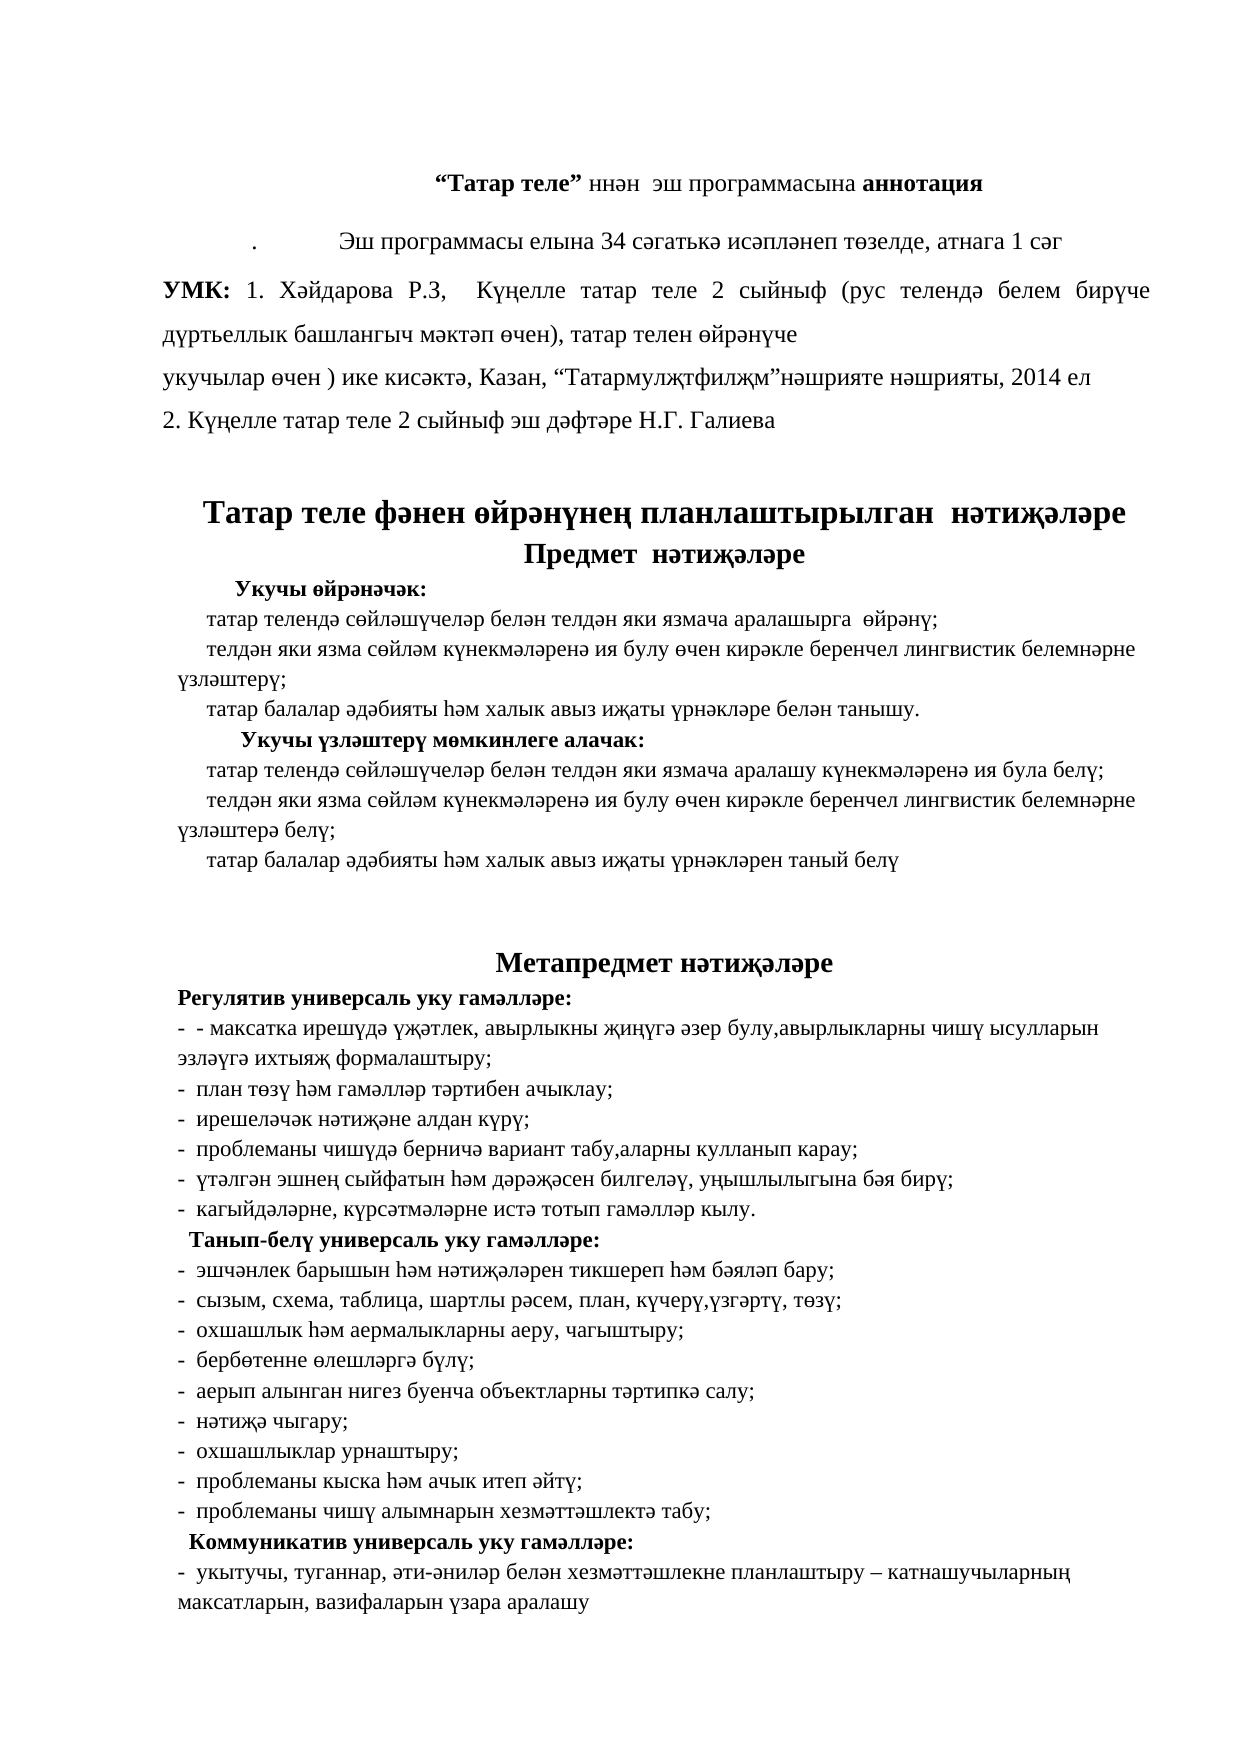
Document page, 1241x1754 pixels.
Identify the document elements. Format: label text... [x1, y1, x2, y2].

text - эшчәнлек барышын һәм нәтиҗәләрен тикшереп һәм бәяләп бару; [177, 1256, 1152, 1282]
text - проблеманы чишү алымнарын хезмәттәшлектә табу; [177, 1498, 1152, 1524]
text Татар теле фәнен өйрәнүнең планлаштырылган нәтиҗәләре [177, 492, 1152, 530]
text - - максатка ирешүдә үҗәтлек, авырлыкны җиңүгә әзер булу,авырлыкларны чишү ысулларын эзләүгә ихтыяҗ формалаштыру; [177, 1014, 1152, 1071]
text УМК: 1. Хәйдарова Р.З, Күңелле татар теле 2 сыйныф (рус телендә белем бирүче дүртьеллык башлангыч мәктәп өчен), татар телен өйрәнүче [162, 276, 1152, 347]
text - кагыйдәләрне, күрсәтмәләрне истә тотып гамәлләр кылу. [177, 1196, 1152, 1222]
text Укучы өйрәнәчәк: [177, 575, 1152, 601]
text Регулятив универсаль уку гамәлләре: [177, 984, 1152, 1010]
text татар балалар әдәбияты һәм халык авыз иҗаты үрнәкләрен таный белү [177, 847, 1152, 873]
text татар балалар әдәбияты һәм халык авыз иҗаты үрнәкләре белән танышу. [177, 696, 1152, 722]
text - охшашлыклар урнаштыру; [177, 1437, 1152, 1463]
text - ирешеләчәк нәтиҗәне алдан күрү; [177, 1105, 1152, 1131]
text “Татар теле” ннән эш программасына аннотация [236, 168, 1152, 197]
text укучылар өчен ) ике кисәктә, Казан, “Татармулҗтфилҗм”нәшрияте нәшрияты, 2014 ел [162, 362, 1152, 391]
text Танып-белү универсаль уку гамәлләре: [177, 1226, 1152, 1252]
text татар телендә сөйләшүчеләр белән телдән яки язмача аралашу күнекмәләренә ия була белү; [177, 756, 1152, 782]
text - нәтиҗә чыгару; [177, 1407, 1152, 1433]
text - проблеманы чишүдә берничә вариант табу,аларны кулланып карау; [177, 1135, 1152, 1161]
text - план төзү һәм гамәлләр тәртибен ачыклау; [177, 1075, 1152, 1101]
text Метапредмет нәтиҗәләре [177, 946, 1152, 979]
text Коммуникатив универсаль уку гамәлләре: [177, 1528, 1152, 1554]
text телдән яки язма сөйләм күнекмәләренә ия булу өчен кирәкле беренчел лингвистик белемнәрне үзләштерә белү; [177, 786, 1152, 843]
text - укытучы, туганнар, әти-әниләр белән хезмәттәшлекне планлаштыру – катнашучыларның максатларын, вазифаларын үзара аралашу [177, 1558, 1152, 1614]
text телдән яки язма сөйләм күнекмәләренә ия булу өчен кирәкле беренчел лингвистик белемнәрне үзләштерү; [177, 635, 1152, 692]
text - охшашлык һәм аермалыкларны аеру, чагыштыру; [177, 1316, 1152, 1343]
text - проблеманы кыска һәм ачык итеп әйтү; [177, 1467, 1152, 1494]
text - бербөтенне өлешләргә бүлү; [177, 1347, 1152, 1373]
text - аерып алынган нигез буенча объектларны тәртипкә салу; [177, 1377, 1152, 1403]
text Предмет нәтиҗәләре [177, 536, 1152, 570]
text татар телендә сөйләшүчеләр белән телдән яки язмача аралашырга өйрәнү; [177, 605, 1152, 631]
text 2. Күңелле татар теле 2 сыйныф эш дәфтәре Н.Г. Галиева [162, 405, 1152, 434]
text Укучы үзләштерү мөмкинлеге алачак: [177, 726, 1152, 752]
text - сызым, схема, таблица, шартлы рәсем, план, күчерү,үзгәртү, төзү; [177, 1286, 1152, 1312]
text . Эш программасы елына 34 сәгатькә исәпләнеп төзелде, атнага 1 сәг [177, 226, 1152, 255]
text - үтәлгән эшнең сыйфатын һәм дәрәҗәсен билгеләү, уңышлылыгына бәя бирү; [177, 1165, 1152, 1192]
